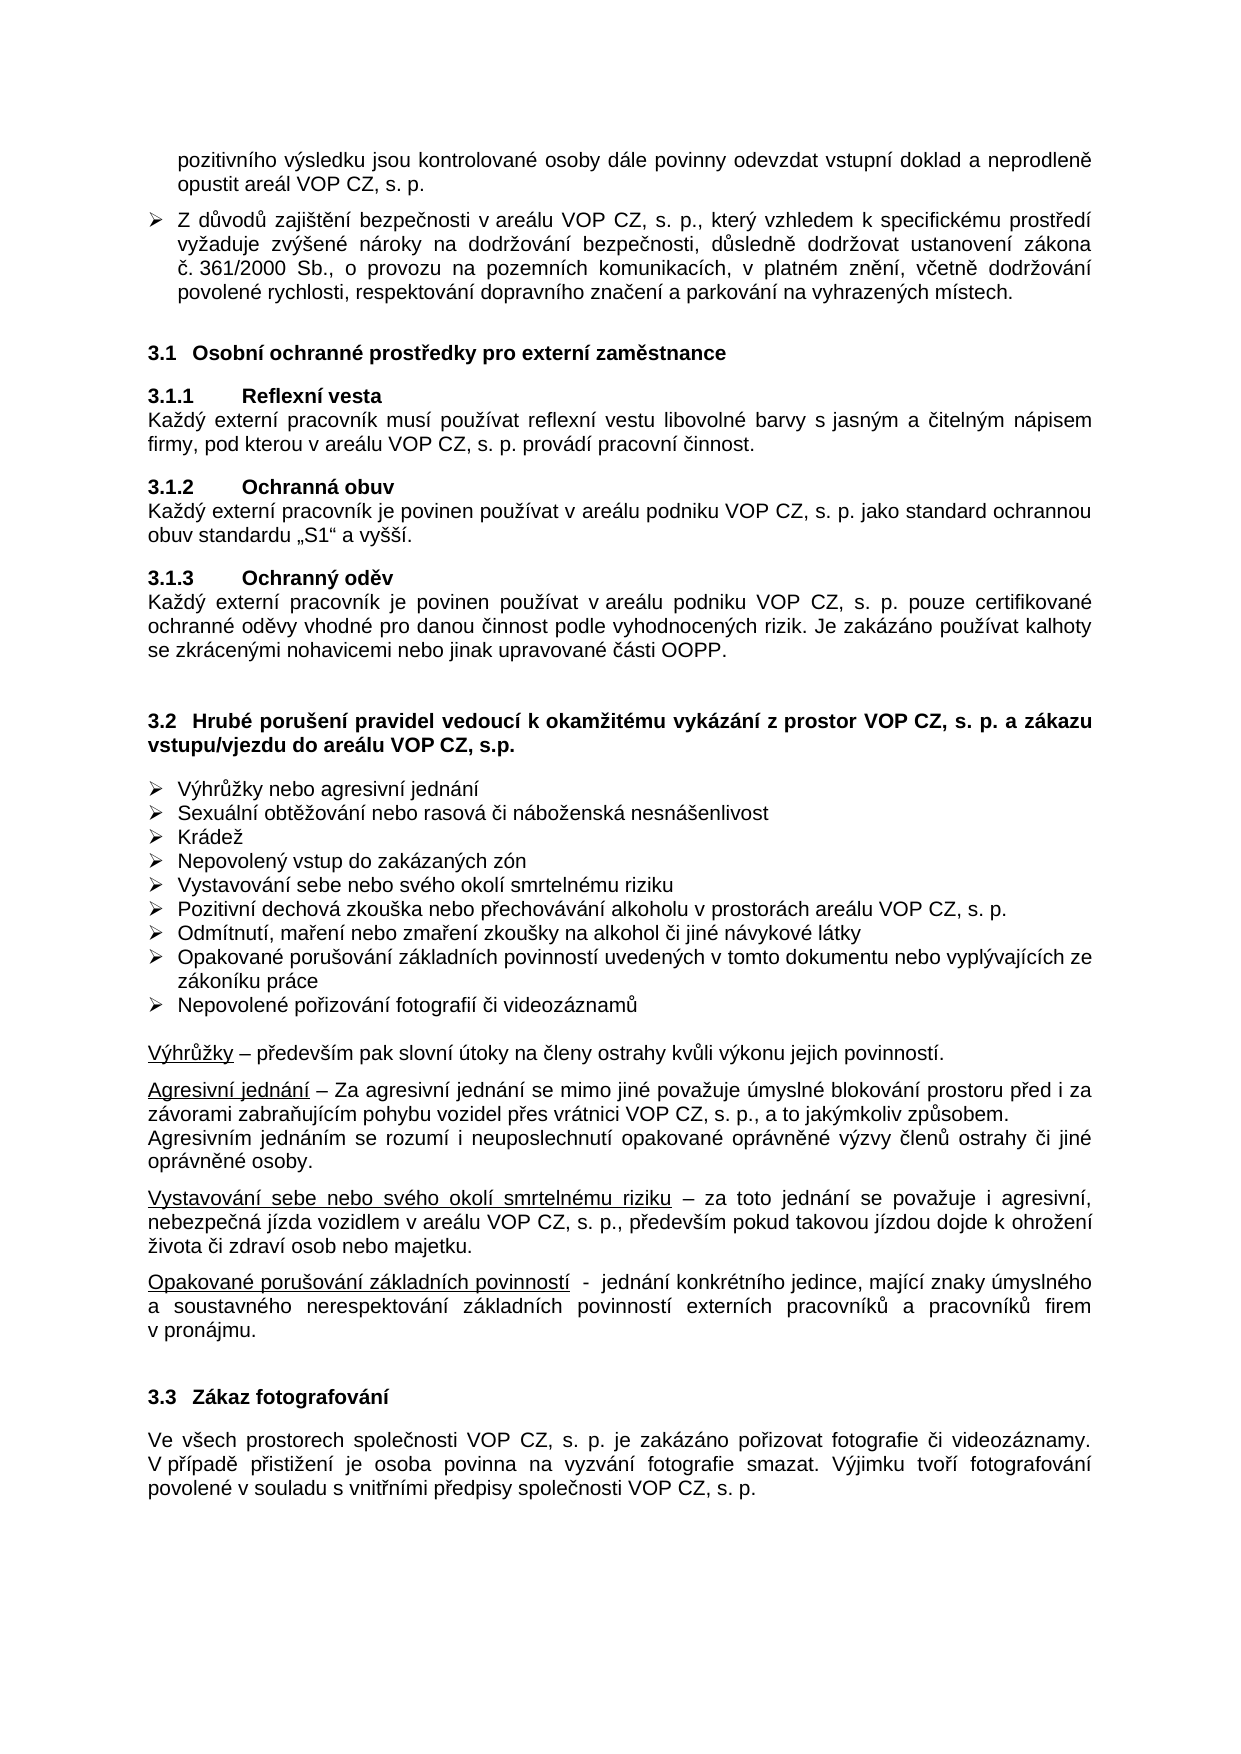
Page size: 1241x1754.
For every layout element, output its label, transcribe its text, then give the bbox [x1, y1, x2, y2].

text Agresivním jednáním se rozumí i neuposlechnutí opakované oprávněné výzvy členů ostrahy či jiné oprávněné osoby. [148, 1125, 1093, 1173]
text Opakované porušování základních povinností uvedených v tomto dokumentu nebo vyplývajících ze zákoníku práce [148, 945, 1093, 993]
text Odmítnutí, maření nebo zmaření zkoušky na alkohol či jiné návykové látky [148, 921, 1093, 945]
text Vystavování sebe nebo svého okolí smrtelnému riziku – za toto jednání se považuje i agresivní, nebezpečná jízda vozidlem v areálu VOP CZ, s. p., především pokud takovou jízdou dojde k ohrožení života či zdraví osob nebo majetku. [148, 1186, 1093, 1258]
text Výhrůžky nebo agresivní jednání [148, 776, 1093, 801]
text Každý externí pracovník musí používat reflexní vestu libovolné barvy s jasným a čitelným nápisem firmy, pod kterou v areálu VOP CZ, s. p. provádí pracovní činnost. [148, 407, 1093, 455]
text Agresivní jednání – Za agresivní jednání se mimo jiné považuje úmyslné blokování prostoru před i za závorami zabraňujícím pohybu vozidel přes vrátnici VOP CZ, s. p., a to jakýmkoliv způsobem. [148, 1077, 1093, 1125]
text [148, 148, 1093, 196]
text Vystavování sebe nebo svého okolí smrtelnému riziku [148, 873, 1093, 897]
subtitle Hrubé porušení pravidel vedoucí k okamžitému vykázání z prostor VOP CZ, s. p. a zákazu vstupu/vjezdu do areálu VOP CZ, s.p. [148, 709, 1093, 757]
text Sexuální obtěžování nebo rasová či náboženská nesnášenlivost [148, 801, 1093, 824]
subtitle Zákaz fotografování [148, 1385, 1093, 1409]
text Z důvodů zajištění bezpečnosti v areálu VOP CZ, s. p., který vzhledem k specifickému prostředí vyžaduje zvýšené nároky na dodržování bezpečnosti, důsledně dodržovat ustanovení zákona č. 361/2000 Sb., o provozu na pozemních komunikacích, v platném znění, včetně dodržování povolené rychlosti, respektování dopravního značení a parkování na vyhrazených místech. [148, 208, 1093, 304]
text Nepovolené pořizování fotografií či videozáznamů [148, 993, 1093, 1017]
text Ve všech prostorech společnosti VOP CZ, s. p. je zakázáno pořizovat fotografie či videozáznamy. V případě přistižení je osoba povinna na vyzvání fotografie smazat. Výjimku tvoří fotografování povolené v souladu s vnitřními předpisy společnosti VOP CZ, s. p. [148, 1428, 1093, 1500]
subtitle Reflexní vesta [148, 383, 1093, 407]
text Každý externí pracovník je povinen používat v areálu podniku VOP CZ, s. p. pouze certifikované ochranné oděvy vhodné pro danou činnost podle vyhodnocených rizik. Je zakázáno používat kalhoty se zkrácenými nohavicemi nebo jinak upravované části OOPP. [148, 589, 1093, 661]
text Krádež [148, 824, 1093, 849]
subtitle Ochranná obuv [148, 474, 1093, 498]
subtitle Ochranný oděv [148, 566, 1093, 589]
text Pozitivní dechová zkouška nebo přechovávání alkoholu v prostorách areálu VOP CZ, s. p. [148, 897, 1093, 921]
text Opakované porušování základních povinností - jednání konkrétního jedince, mající znaky úmyslného a soustavného nerespektování základních povinností externích pracovníků a pracovníků firem v pronájmu. [148, 1270, 1093, 1342]
text Každý externí pracovník je povinen používat v areálu podniku VOP CZ, s. p. jako standard ochrannou obuv standardu „S1“ a vyšší. [148, 498, 1093, 546]
text Nepovolený vstup do zakázaných zón [148, 849, 1093, 873]
text Výhrůžky – především pak slovní útoky na členy ostrahy kvůli výkonu jejich povinností. [148, 1041, 1093, 1065]
subtitle Osobní ochranné prostředky pro externí zaměstnance [148, 340, 1093, 364]
